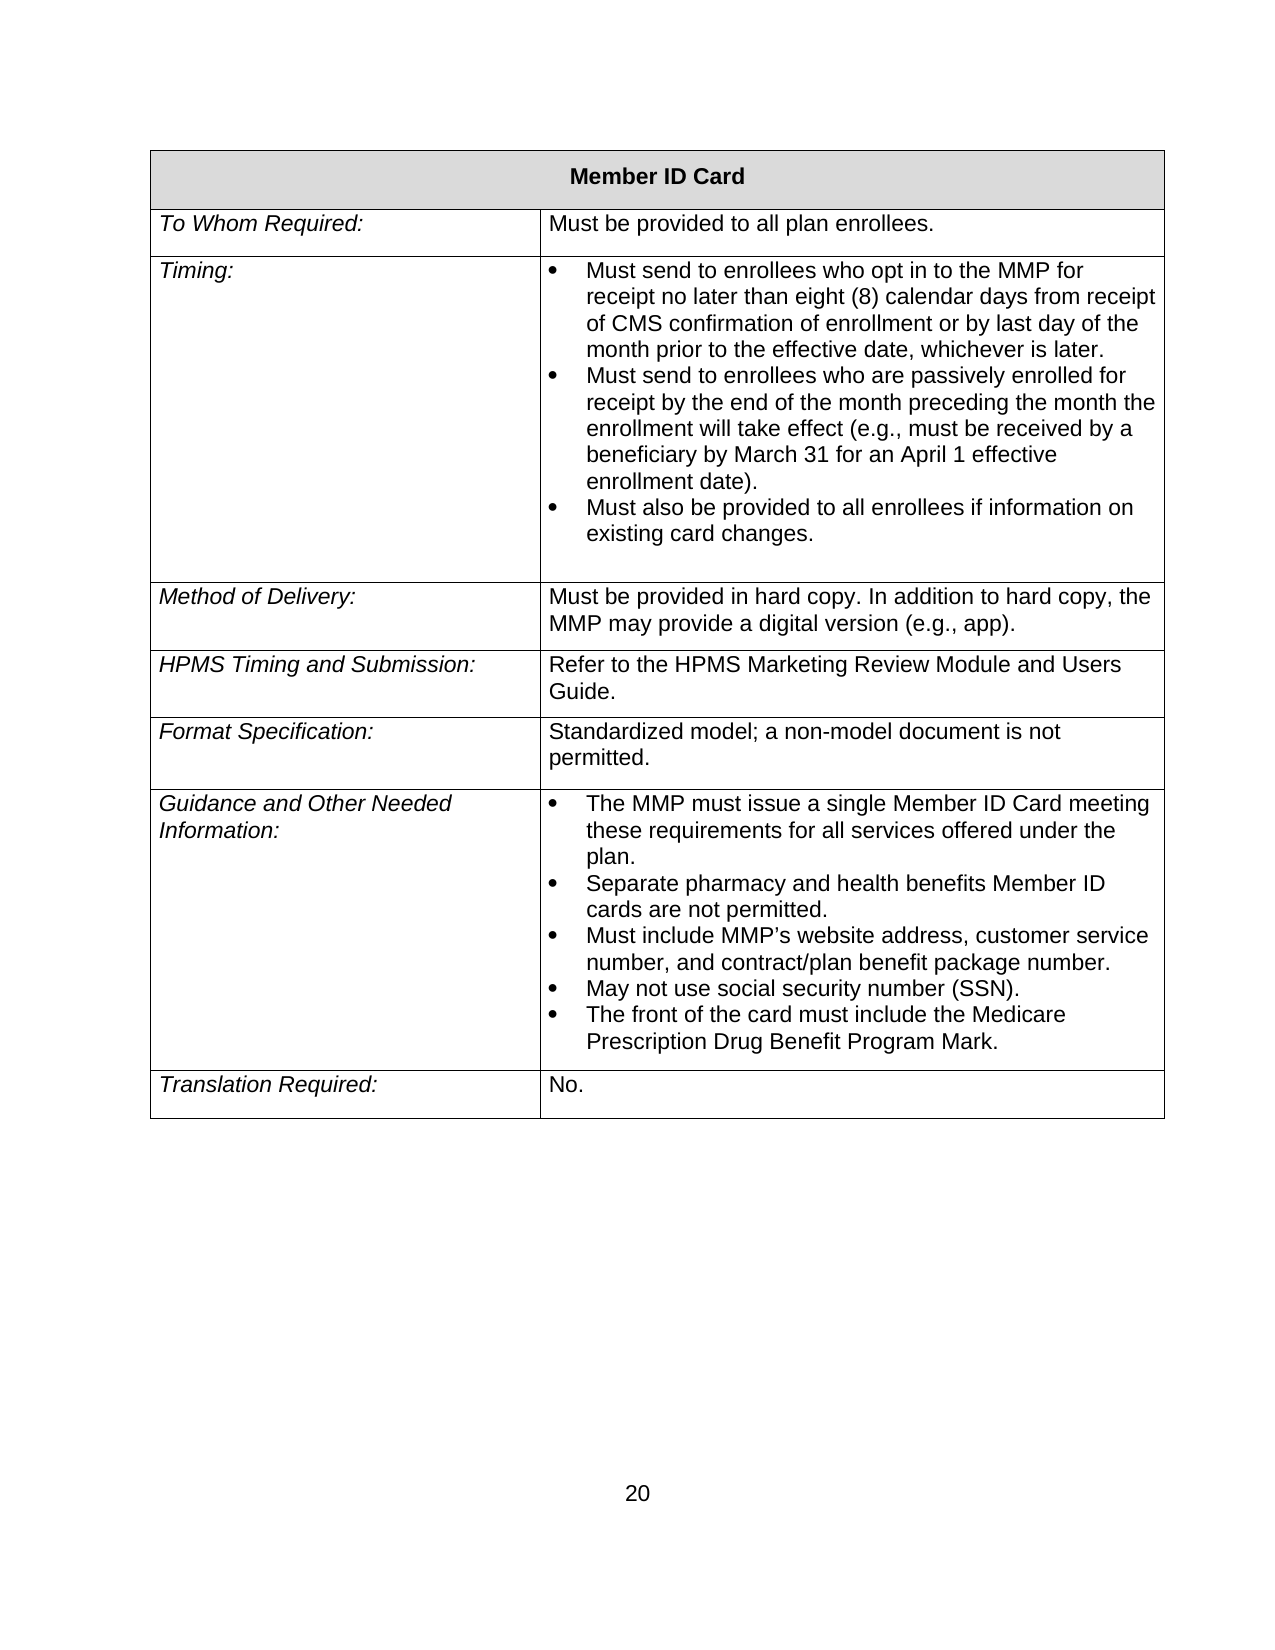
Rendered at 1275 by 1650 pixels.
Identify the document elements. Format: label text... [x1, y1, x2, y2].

table_cell Translation Required: [151, 1071, 540, 1118]
table_cell Timing: [151, 257, 540, 582]
table_cell Format Specification: [151, 718, 540, 789]
table_cell Guidance and Other Needed Information: [151, 790, 540, 1070]
table_cell Must be provided in hard copy. In addition to hard copy, the MMP may provide a digital version (e.g., app). [541, 583, 1164, 650]
table_cell Refer to the HPMS Marketing Review Module and Users Guide. [541, 651, 1164, 717]
table_header Member ID Card [151, 151, 1164, 209]
table_cell Must send to enrollees who opt in to the MMP for receipt no later than eight (8) calendar days from receipt of CMS confirmation of enrollment or by last day of the month prior to the effective date, whichever is later. Must send to enrollees who are passively enrolled for receipt by the end of the month preceding the month the enrollment will take effect (e.g., must be received by a beneficiary by March 31 for an April 1 effective enrollment date). Must also be provided to all enrollees if information on existing card changes. [541, 257, 1164, 582]
table_cell The MMP must issue a single Member ID Card meeting these requirements for all services offered under the plan. Separate pharmacy and health benefits Member ID cards are not permitted. Must include MMP’s website address, customer service number, and contract/plan benefit package number. May not use social security number (SSN). The front of the card must include the Medicare Prescription Drug Benefit Program Mark. [541, 790, 1164, 1070]
table_cell No. [541, 1071, 1164, 1118]
table_cell Standardized model; a non-model document is not permitted. [541, 718, 1164, 789]
table_cell To Whom Required: [151, 210, 540, 256]
table_cell Method of Delivery: [151, 583, 540, 650]
table_cell Must be provided to all plan enrollees. [541, 210, 1164, 256]
table_cell HPMS Timing and Submission: [151, 651, 540, 717]
